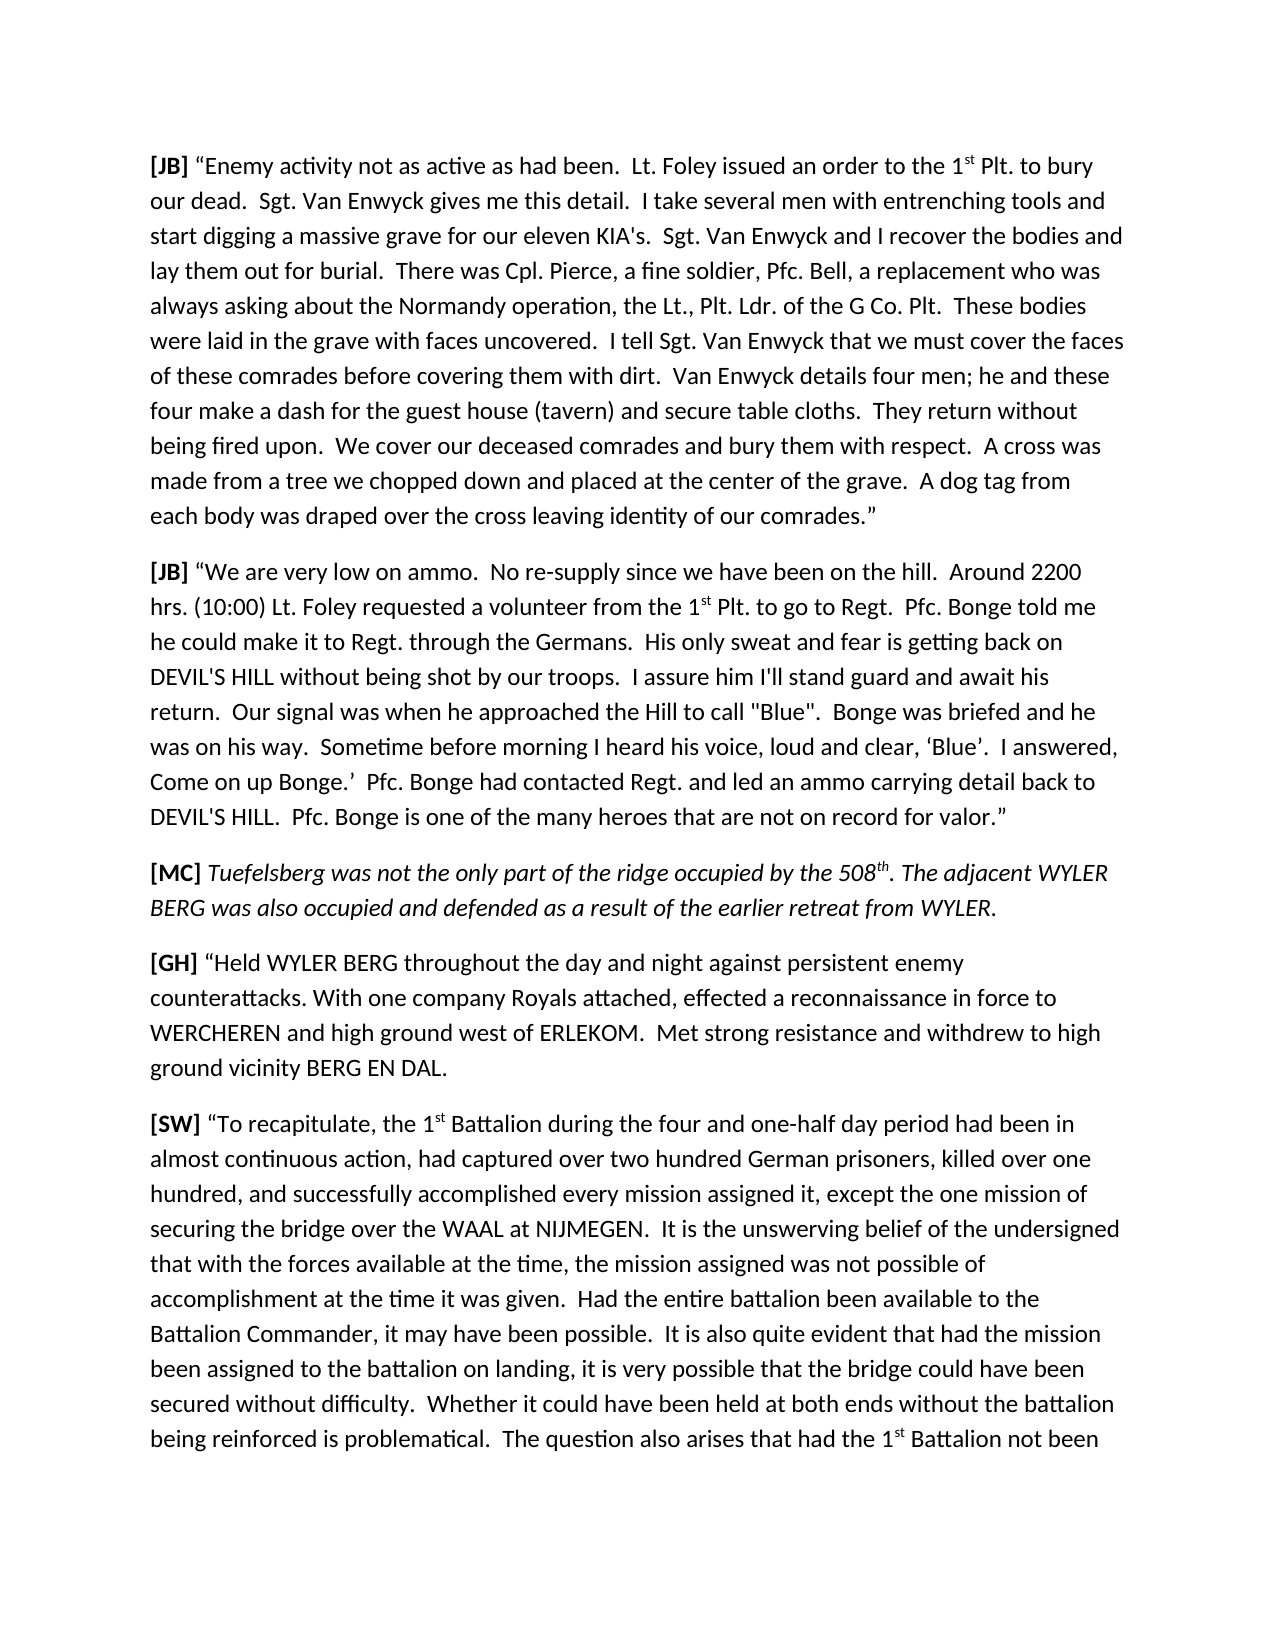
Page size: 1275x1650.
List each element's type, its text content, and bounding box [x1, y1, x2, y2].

text [JB] “Enemy activity not as active as had been. Lt. Foley issued an order to the 1st Plt. to bury our dead. Sgt. Van Enwyck gives me this detail. I take several men with entrenching tools and start digging a massive grave for our eleven KIA's. Sgt. Van Enwyck and I recover the bodies and lay them out for burial. There was Cpl. Pierce, a fine soldier, Pfc. Bell, a replacement who was always asking about the Normandy operation, the Lt., Plt. Ldr. of the G Co. Plt. These bodies were laid in the grave with faces uncovered. I tell Sgt. Van Enwyck that we must cover the faces of these comrades before covering them with dirt. Van Enwyck details four men; he and these four make a dash for the guest house (tavern) and secure table cloths. They return without being fired upon. We cover our deceased comrades and bury them with respect. A cross was made from a tree we chopped down and placed at the center of the grave. A dog tag from each body was draped over the cross leaving identity of our comrades.” [150, 150, 1125, 531]
text [GH] “Held Wyler Berg throughout the day and night against persistent enemy counterattacks. With one company Royals attached, effected a reconnaissance in force to Wercheren and high ground west of Erlekom. Met strong resistance and withdrew to high ground vicinity Berg en Dal. [150, 947, 1125, 1083]
text [JB] “We are very low on ammo. No re-supply since we have been on the hill. Around 2200 hrs. (10:00) Lt. Foley requested a volunteer from the 1st Plt. to go to Regt. Pfc. Bonge told me he could make it to Regt. through the Germans. His only sweat and fear is getting back on Devil's Hill without being shot by our troops. I assure him I'll stand guard and await his return. Our signal was when he approached the Hill to call "Blue". Bonge was briefed and he was on his way. Sometime before morning I heard his voice, loud and clear, ‘Blue’. I answered, Come on up Bonge.’ Pfc. Bonge had contacted Regt. and led an ammo carrying detail back to Devil's Hill. Pfc. Bonge is one of the many heroes that are not on record for valor.” [150, 556, 1125, 831]
text [MC] Tuefelsberg was not the only part of the ridge occupied by the 508th. The adjacent Wyler Berg was also occupied and defended as a result of the earlier retreat from Wyler. [150, 857, 1125, 922]
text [150, 1108, 1125, 1454]
